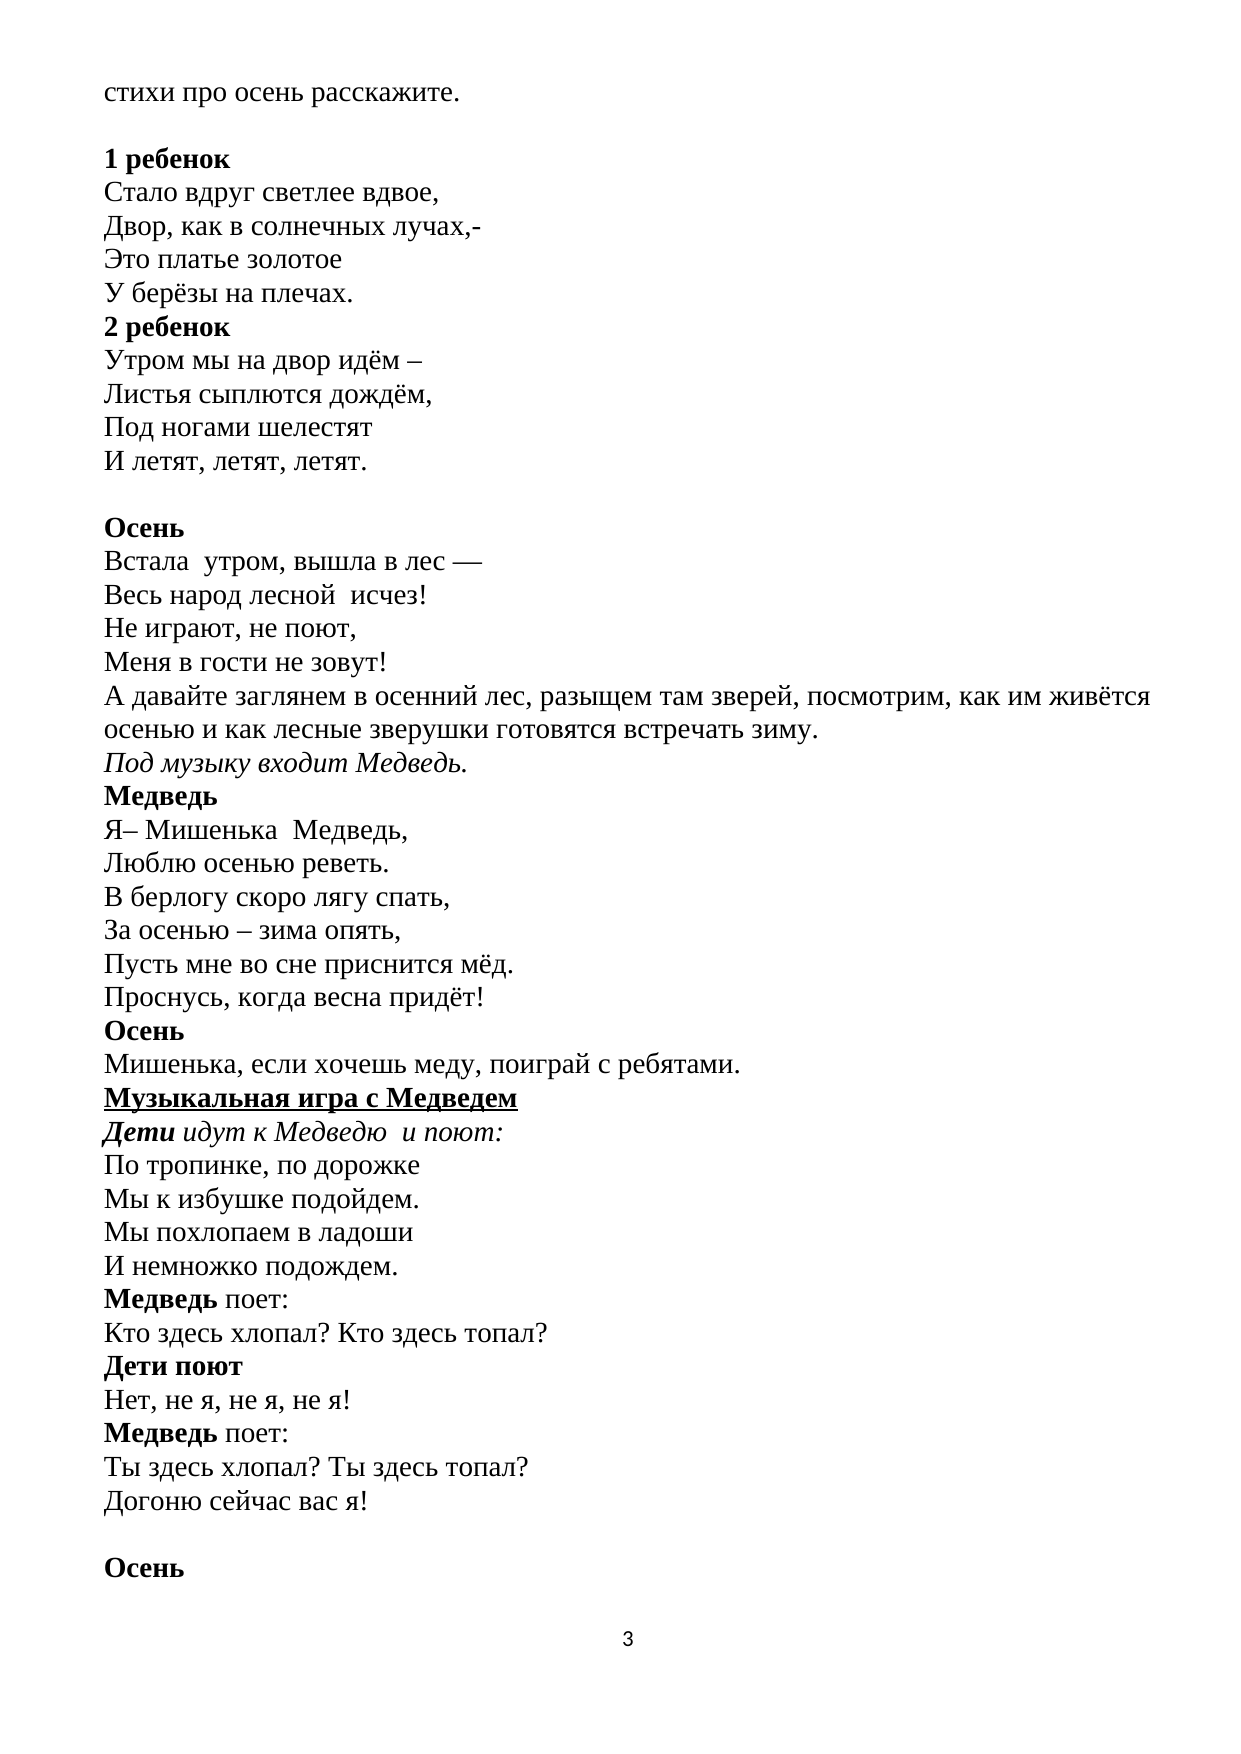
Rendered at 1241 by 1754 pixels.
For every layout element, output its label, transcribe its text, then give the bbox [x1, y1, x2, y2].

text Я– Мишенька Медведь, Люблю осенью реветь. В берлогу скоро лягу спать, За осенью – зима опять, Пусть мне во сне приснится мёд. Проснусь, когда весна придёт! [103, 812, 1152, 1013]
text Медведь поет: [103, 1416, 1152, 1449]
text Мишенька, если хочешь меду, поиграй с ребятами. [103, 1047, 1152, 1080]
text Дети идут к Медведю и поют: [103, 1114, 1152, 1147]
text Догоню сейчас вас я! [103, 1483, 1152, 1516]
text Кто здесь хлопал? Кто здесь топал? [103, 1315, 1152, 1348]
text Осень [103, 1013, 1152, 1047]
text 2 ребенок [103, 309, 1152, 342]
text Утром мы на двор идём – Листья сыплются дождём, Под ногами шелестят И летят, летят, летят. Осень [103, 342, 1152, 543]
text Ты здесь хлопал? Ты здесь топал? [103, 1449, 1152, 1483]
text Стало вдруг светлее вдвое, Двор, как в солнечных лучах,- Это платье золотое У берёзы на плечах. [103, 174, 1152, 309]
text Встала утром, вышла в лес — Весь народ лесной исчез! Не играют, не поют, Меня в гости не зовут! [103, 543, 1152, 678]
text Дети поют [103, 1348, 1152, 1382]
text стихи про осень расскажите. 1 ребенок [103, 74, 1152, 174]
text Музыкальная игра с Медведем [103, 1080, 1152, 1114]
text По тропинке, по дорожке [103, 1147, 1152, 1181]
text Под музыку входит Медведь. Медведь [103, 745, 1152, 812]
text Осень [103, 1550, 1152, 1583]
text Медведь поет: [103, 1281, 1152, 1315]
text Нет, не я, не я, не я! [103, 1382, 1152, 1416]
text И немножко подождем. [103, 1248, 1152, 1281]
text Мы похлопаем в ладоши [103, 1214, 1152, 1248]
text А давайте заглянем в осенний лес, разыщем там зверей, посмотрим, как им живётся осенью и как лесные зверушки готовятся встречать зиму. [103, 678, 1152, 745]
text Мы к избушке подойдем. [103, 1181, 1152, 1214]
